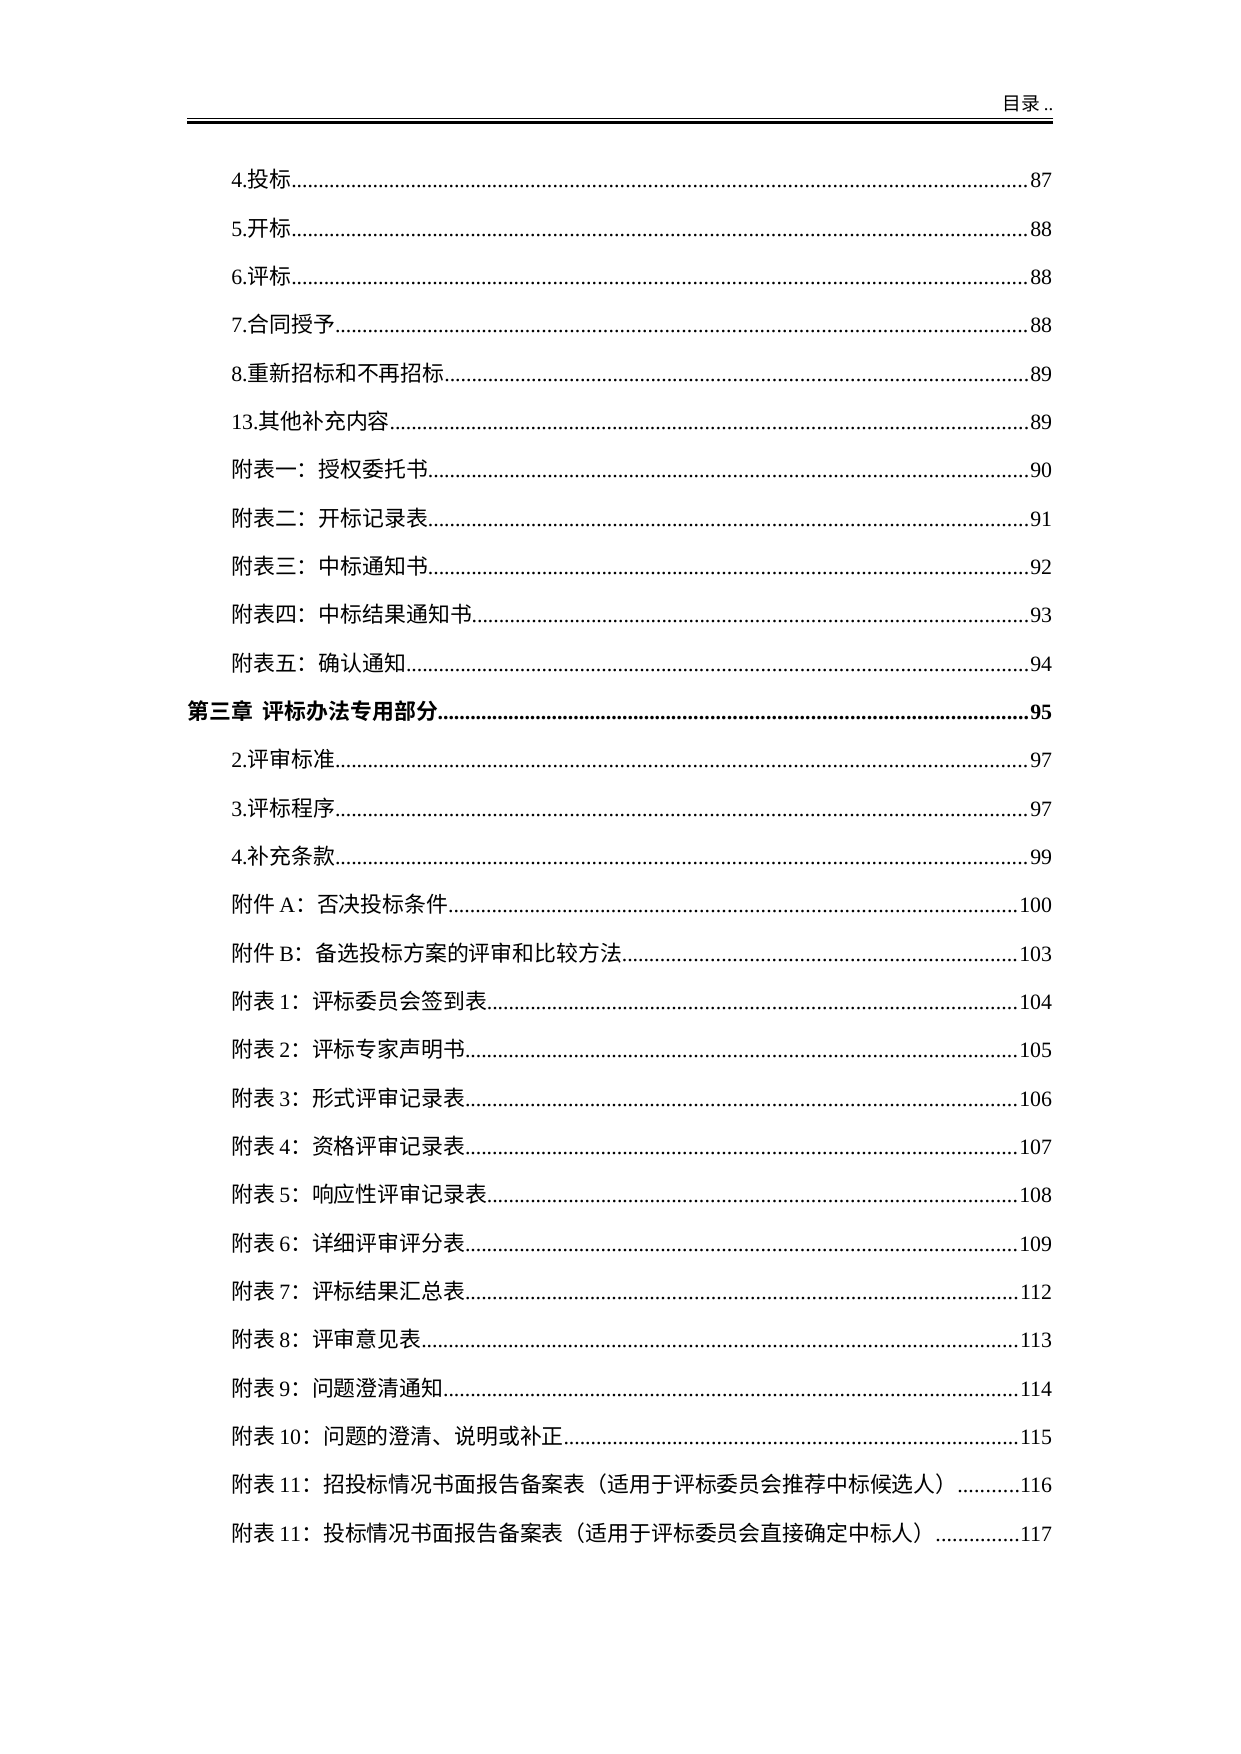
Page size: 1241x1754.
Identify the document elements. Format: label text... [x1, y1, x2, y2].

text 附表8：评审意见表 113 [231, 1322, 1053, 1354]
text 附表10：问题的澄清、说明或补正 115 [563, 1419, 1053, 1451]
text 附表9：问题澄清通知 114 [231, 1370, 1053, 1403]
text 附表11：招投标情况书面报告备案表（适用于评标委员会推荐中标候选人） 116 [231, 1467, 1053, 1499]
text 附件A：否决投标条件 100 [231, 887, 1053, 919]
text 7.合同授予 88 [231, 307, 1053, 339]
text 附表5：响应性评审记录表 108 [231, 1177, 1053, 1209]
text 附表11：投标情况书面报告备案表（适用于评标委员会直接确定中标人） 117 [231, 1515, 1053, 1548]
text 5.开标 88 [231, 210, 1053, 243]
text 附表3：形式评审记录表 106 [231, 1080, 1053, 1113]
text 附表一：授权委托书 90 [231, 452, 1053, 484]
text 3.评标程序 97 [231, 790, 1053, 823]
text 8.重新招标和不再招标 89 [231, 355, 1053, 388]
text 附表4：资格评审记录表 107 [465, 1129, 1053, 1161]
text 附表二：开标记录表 91 [231, 500, 1053, 533]
text 附表2：评标专家声明书 105 [231, 1032, 1053, 1064]
text 4.补充条款 99 [335, 839, 1053, 871]
text 附件B：备选投标方案的评审和比较方法 103 [231, 935, 1053, 968]
text 附表五：确认通知 94 [231, 645, 1053, 678]
text 附表7：评标结果汇总表 112 [465, 1274, 1053, 1306]
text 第三章 评标办法专用部分 95 [438, 694, 1053, 726]
text 附表三：中标通知书 92 [428, 549, 1053, 581]
text 6.评标 88 [231, 259, 248, 291]
text 2.评审标准 97 [231, 742, 1053, 774]
text 附表6：详细评审评分表 109 [231, 1225, 1053, 1258]
text 附表1：评标委员会签到表 104 [487, 984, 1053, 1016]
text 6.评标 88 [291, 259, 1053, 291]
text 附表四：中标结果通知书 93 [231, 597, 1053, 629]
text 13.其他补充内容 89 [389, 404, 1053, 436]
text 4.投标 87 [231, 162, 1053, 194]
